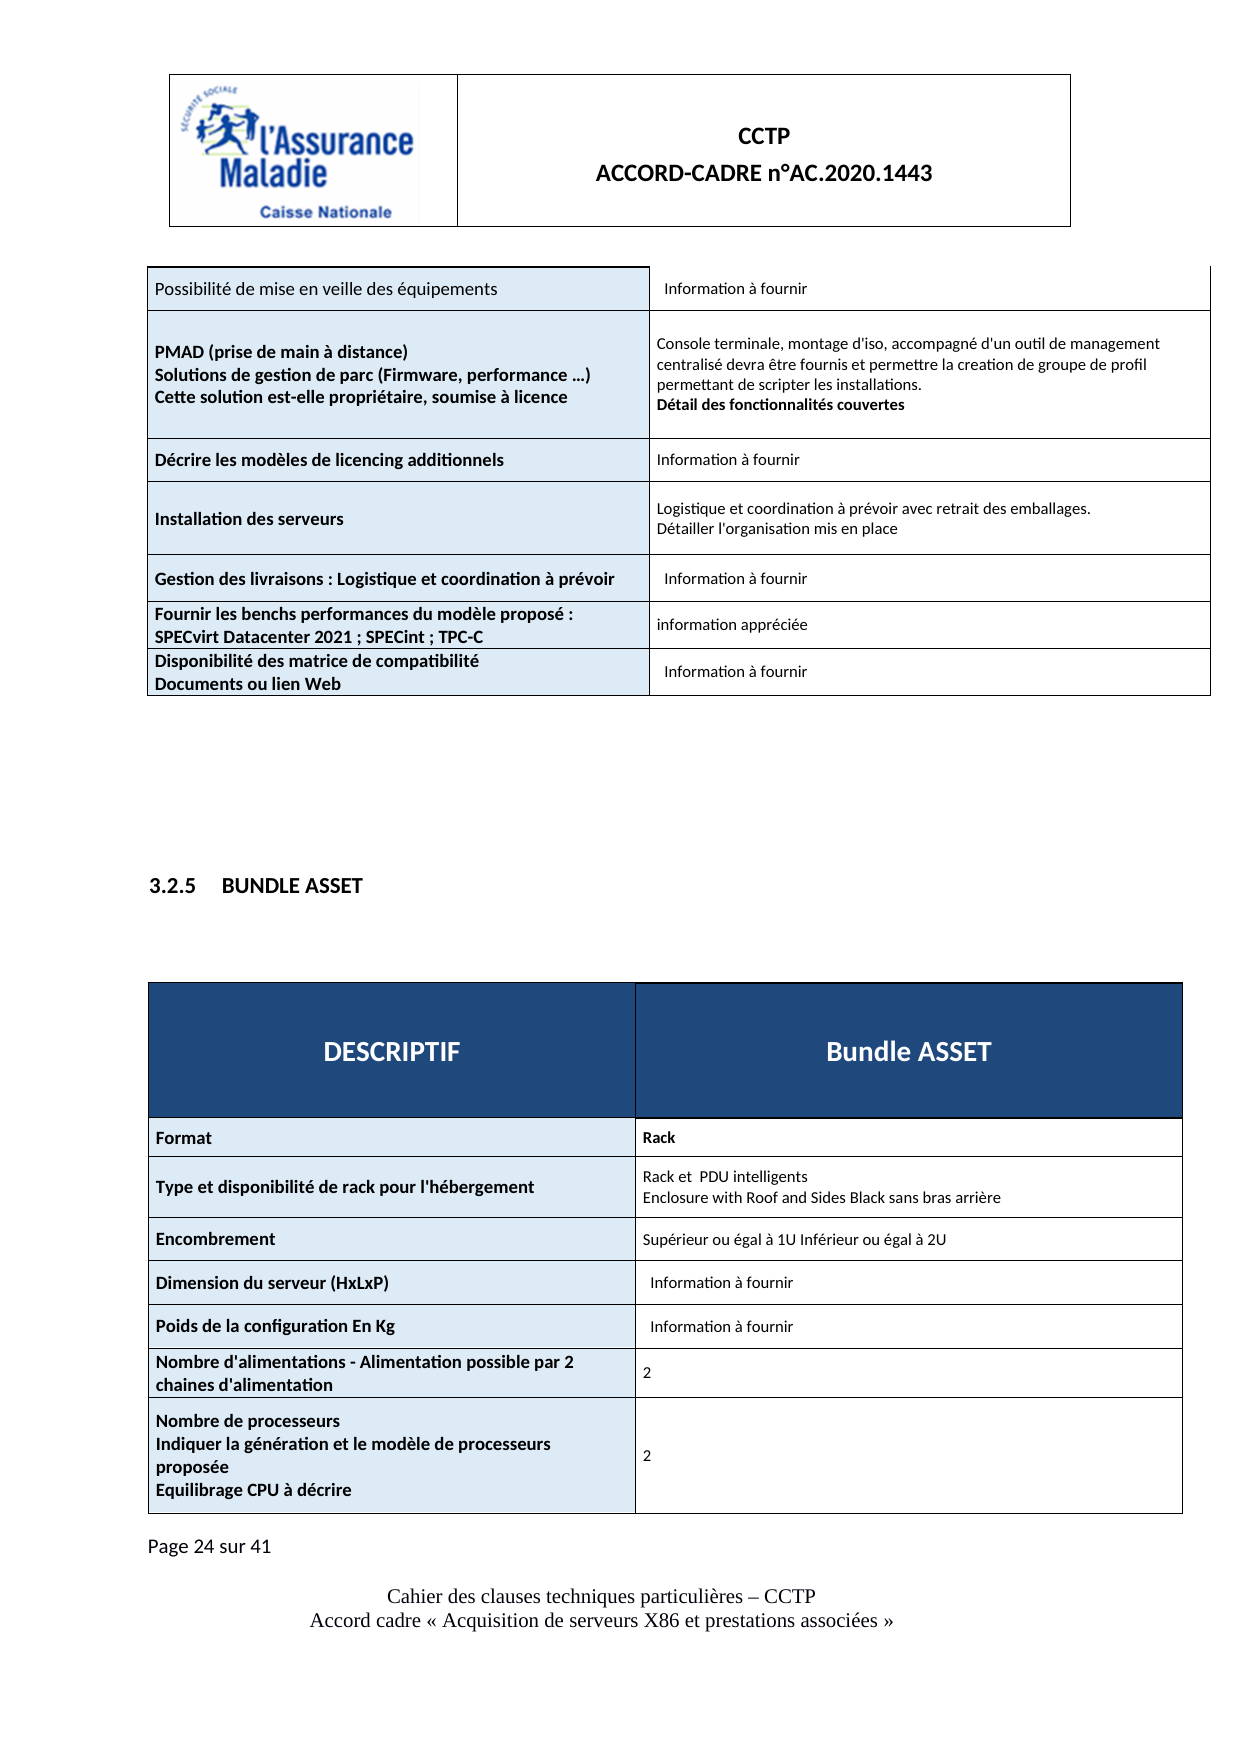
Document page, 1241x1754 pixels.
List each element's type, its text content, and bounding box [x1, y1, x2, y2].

table_cell Décrire les modèles de licencing additionnels [148, 439, 649, 481]
table_cell Encombrement [149, 1218, 635, 1260]
table_cell Nombre de processeurs Indiquer la génération et le modèle de processeurs proposée Equilibrage CPU à décrire [149, 1398, 635, 1512]
table_cell 2 [636, 1398, 1182, 1512]
picture [176, 81, 421, 227]
table_cell Information à fournir [650, 555, 1210, 601]
table_cell Possibilité de mise en veille des équipements [148, 268, 649, 310]
table_cell information appréciée [650, 602, 1210, 648]
table_cell PMAD (prise de main à distance) Solutions de gestion de parc (Firmware, performance …) Cette solution est-elle propriétaire, soumise à licence [148, 311, 649, 438]
table_cell Gestion des livraisons : Logistique et coordination à prévoir [148, 555, 649, 601]
table_cell Dimension du serveur (HxLxP) [149, 1261, 635, 1304]
table_cell Supérieur ou égal à 1U Inférieur ou égal à 2U [636, 1218, 1182, 1260]
table_cell Information à fournir [650, 649, 1210, 695]
table_cell Nombre d'alimentations - Alimentation possible par 2 chaines d'alimentation [149, 1349, 635, 1397]
table_cell Information à fournir [636, 1305, 1182, 1347]
table_cell Poids de la configuration En Kg [149, 1305, 635, 1347]
table_cell Type et disponibilité de rack pour l'hébergement [149, 1157, 635, 1217]
table_cell Information à fournir [650, 439, 1210, 481]
table_header DESCRIPTIF [149, 983, 635, 1117]
table_cell Fournir les benchs performances du modèle proposé : SPECvirt Datacenter 2021 ; SPECint ; TPC-C [148, 602, 649, 648]
list BUNDLE ASSET [149, 871, 1092, 899]
table_cell Information à fournir [636, 1261, 1182, 1304]
table_header Bundle ASSET [636, 984, 1182, 1117]
table_cell Installation des serveurs [148, 482, 649, 554]
table_cell 2 [636, 1349, 1182, 1397]
table_cell Logistique et coordination à prévoir avec retrait des emballages. Détailler l'organisation mis en place [650, 482, 1210, 554]
table_cell Rack [636, 1119, 1182, 1156]
table_cell Rack et PDU intelligents Enclosure with Roof and Sides Black sans bras arrière [636, 1157, 1182, 1217]
table_cell Information à fournir [650, 266, 1210, 310]
table_cell Format [149, 1118, 635, 1156]
table_cell Console terminale, montage d'iso, accompagné d'un outil de management centralisé devra être fournis et permettre la creation de groupe de profil permettant de scripter les installations. Détail des fonctionnalités couvertes [650, 311, 1210, 438]
table_cell Disponibilité des matrice de compatibilité Documents ou lien Web [148, 649, 649, 695]
